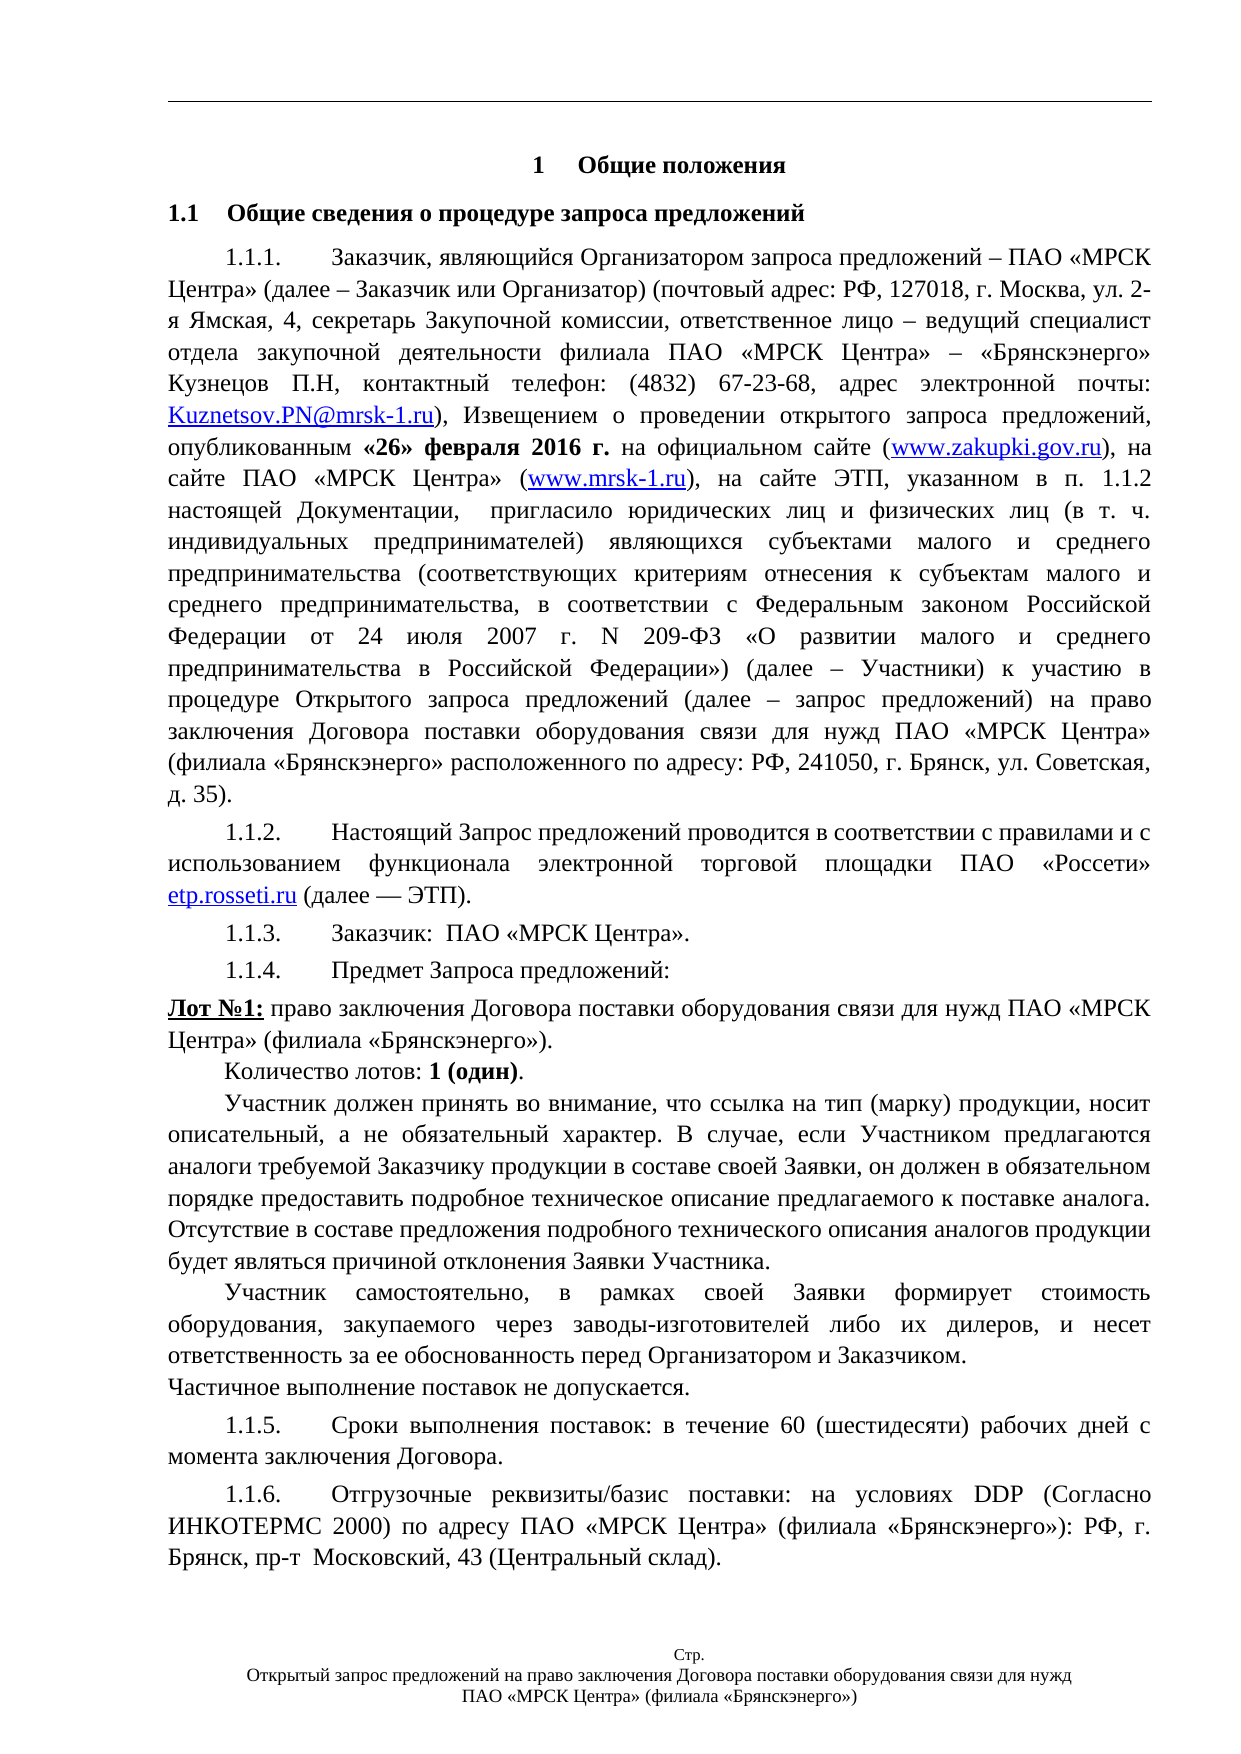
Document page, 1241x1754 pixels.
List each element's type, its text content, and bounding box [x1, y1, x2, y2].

list Отгрузочные реквизиты/базис поставки: на условиях DDP (Согласно ИНКОТЕРМС 2000) по адресу ПАО «МРСК Центра» (филиала «Брянскэнерго»): РФ, г. Брянск, пр-т Московский, 43 (Центральный склад). [168, 1479, 1152, 1571]
text Лот №1: право заключения Договора поставки оборудования связи для нужд ПАО «МРСК Центра» (филиала «Брянскэнерго»). [168, 993, 1152, 1053]
subtitle Общие сведения о процедуре запроса предложений [168, 198, 1152, 227]
list Настоящий Запрос предложений проводится в соответствии с правилами и с использованием функционала электронной торговой площадки ПАО «Россети» etp.rosseti.ru (далее — ЭТП). [168, 817, 1152, 908]
text Количество лотов: 1 (один). [168, 1056, 1152, 1085]
text Участник самостоятельно, в рамках своей Заявки формирует стоимость оборудования, закупаемого через заводы-изготовителей либо их дилеров, и несет ответственность за ее обоснованность перед Организатором и Заказчиком. [168, 1277, 1152, 1369]
list Заказчик: ПАО «МРСК Центра». [168, 918, 1152, 946]
list Заказчик, являющийся Организатором запроса предложений – ПАО «МРСК Центра» (далее – Заказчик или Организатор) (почтовый адрес: РФ, 127018, г. Москва, ул. 2-я Ямская, 4, секретарь Закупочной комиссии, ответственное лицо – ведущий специалист отдела закупочной деятельности филиала ПАО «МРСК Центра» – «Брянскэнерго» Кузнецов П.Н, контактный телефон: (4832) 67-23-68, адрес электронной почты: Kuznetsov.PN@mrsk-1.ru), Извещением о проведении открытого запроса предложений, опубликованным «26» февраля 2016 г. на официальном сайте (www.zakupki.gov.ru), на сайте ПАО «МРСК Центра» (www.mrsk-1.ru), на сайте ЭТП, указанном в п. 1.1.2 настоящей Документации, пригласило юридических лиц и физических лиц (в т. ч. индивидуальных предпринимателей) являющихся субъектами малого и среднего предпринимательства (соответствующих критериям отнесения к субъектам малого и среднего предпринимательства, в соответствии с Федеральным законом Российской Федерации от 24 июля 2007 г. N 209-ФЗ «О развитии малого и среднего предпринимательства в Российской Федерации») (далее – Участники) к участию в процедуре Открытого запроса предложений (далее – запрос предложений) на право заключения Договора поставки оборудования связи для нужд ПАО «МРСК Центра» (филиала «Брянскэнерго» расположенного по адресу: РФ, 241050, г. Брянск, ул. Советская, д. 35). [168, 242, 1152, 808]
list Сроки выполнения поставок: в течение 60 (шестидесяти) рабочих дней с момента заключения Договора. [168, 1410, 1152, 1470]
text Участник должен принять во внимание, что ссылка на тип (марку) продукции, носит описательный, а не обязательный характер. В случае, если Участником предлагаются аналоги требуемой Заказчику продукции в составе своей Заявки, он должен в обязательном порядке предоставить подробное техническое описание предлагаемого к поставке аналога. Отсутствие в составе предложения подробного технического описания аналогов продукции будет являться причиной отклонения Заявки Участника. [168, 1088, 1152, 1274]
subtitle Общие положения [166, 150, 1152, 179]
list Предмет Запроса предложений: [168, 955, 1152, 984]
list Частичное выполнение поставок не допускается. [168, 1372, 1152, 1401]
